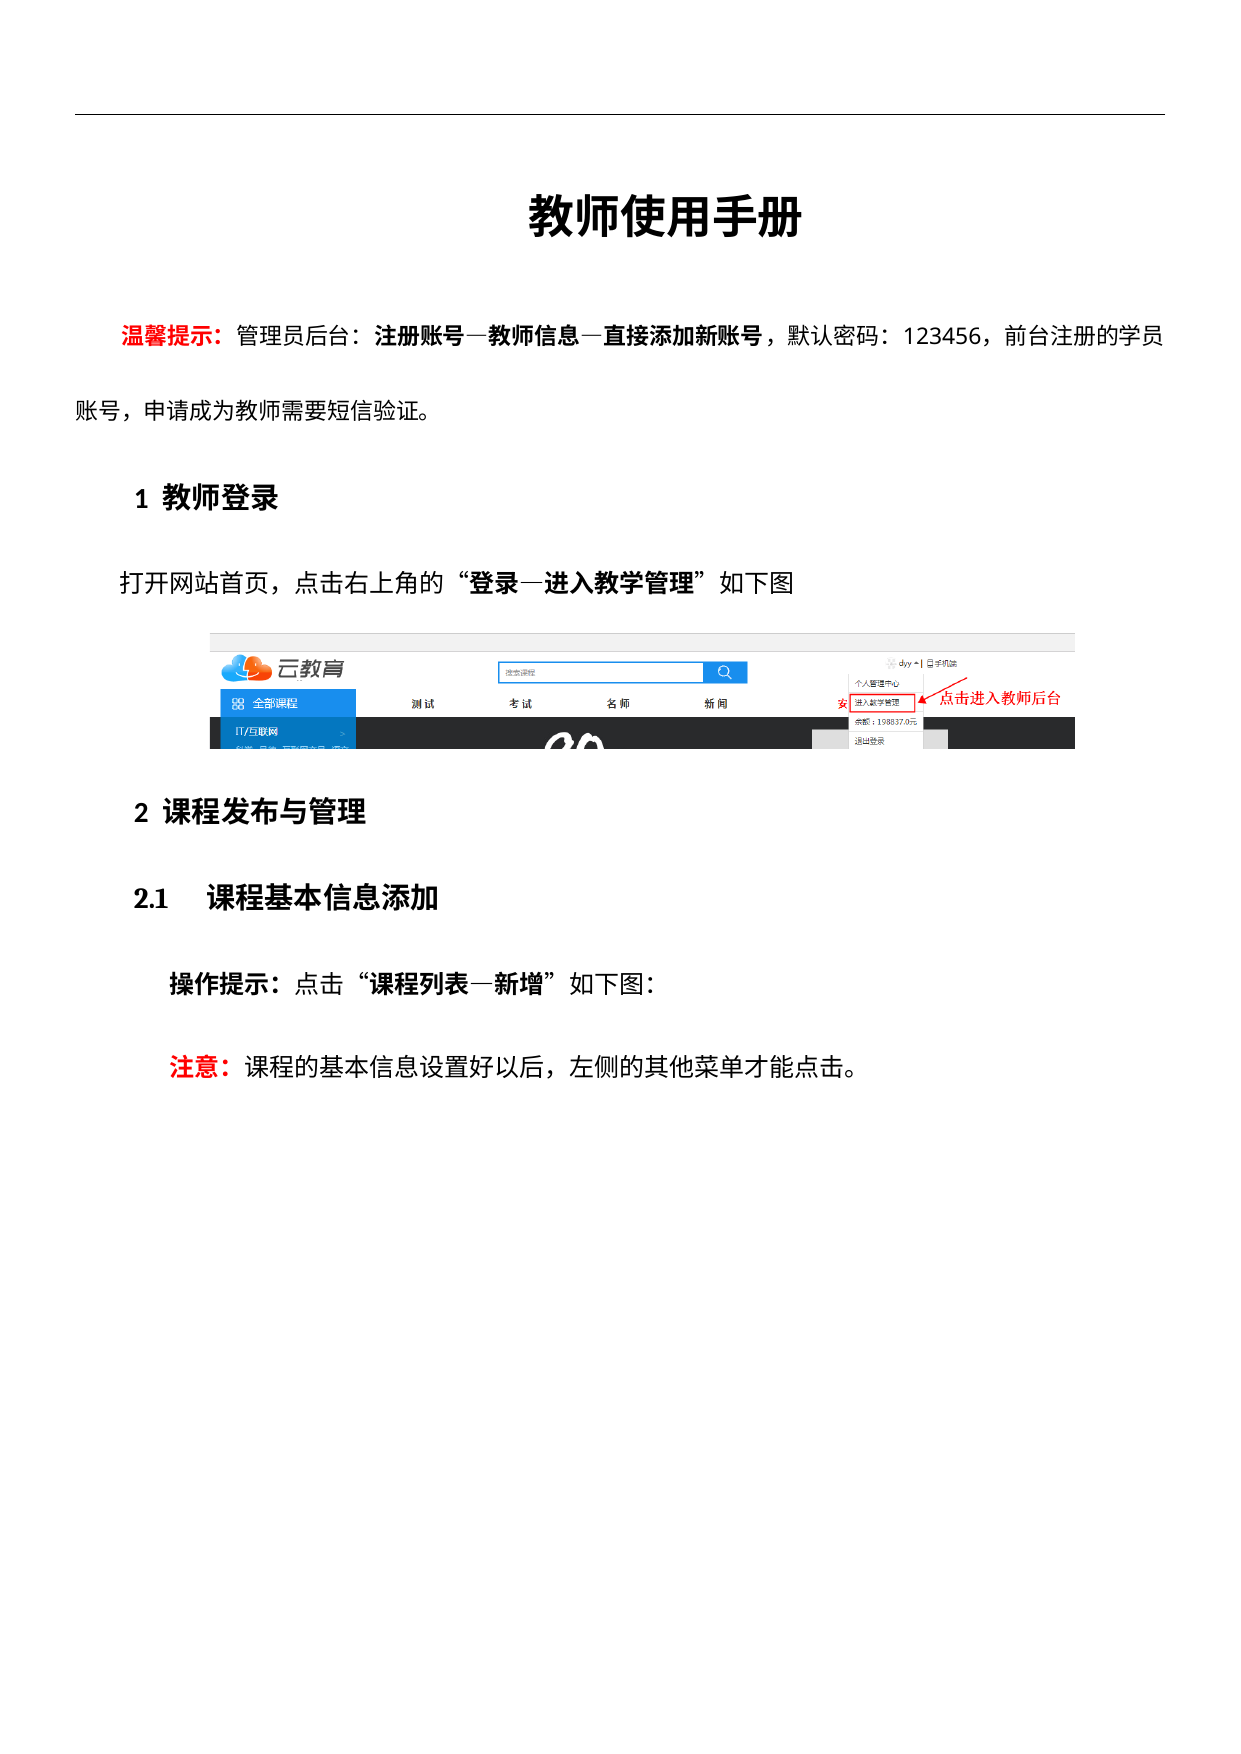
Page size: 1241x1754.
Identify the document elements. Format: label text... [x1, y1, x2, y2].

text 温馨提示：管理员后台：注册账号—教师信息—直接添加新账号，默认密码：123456，前台注册的学员账号，申请成为教师需要短信验证。 [75, 302, 1165, 442]
subtitle 教师登录 [75, 463, 1165, 528]
picture [209, 632, 1075, 749]
text 注意：课程的基本信息设置好以后，左侧的其他菜单才能点击。 [119, 1033, 1165, 1098]
text 操作提示：点击“课程列表—新增”如下图： [119, 950, 1165, 1015]
subtitle 课程基本信息添加 [75, 863, 1165, 928]
subtitle 课程发布与管理 [75, 777, 1165, 842]
title 教师使用手册 [75, 165, 1165, 263]
list 打开网站首页，点击右上角的“登录—进入教学管理”如下图 [119, 549, 1165, 614]
